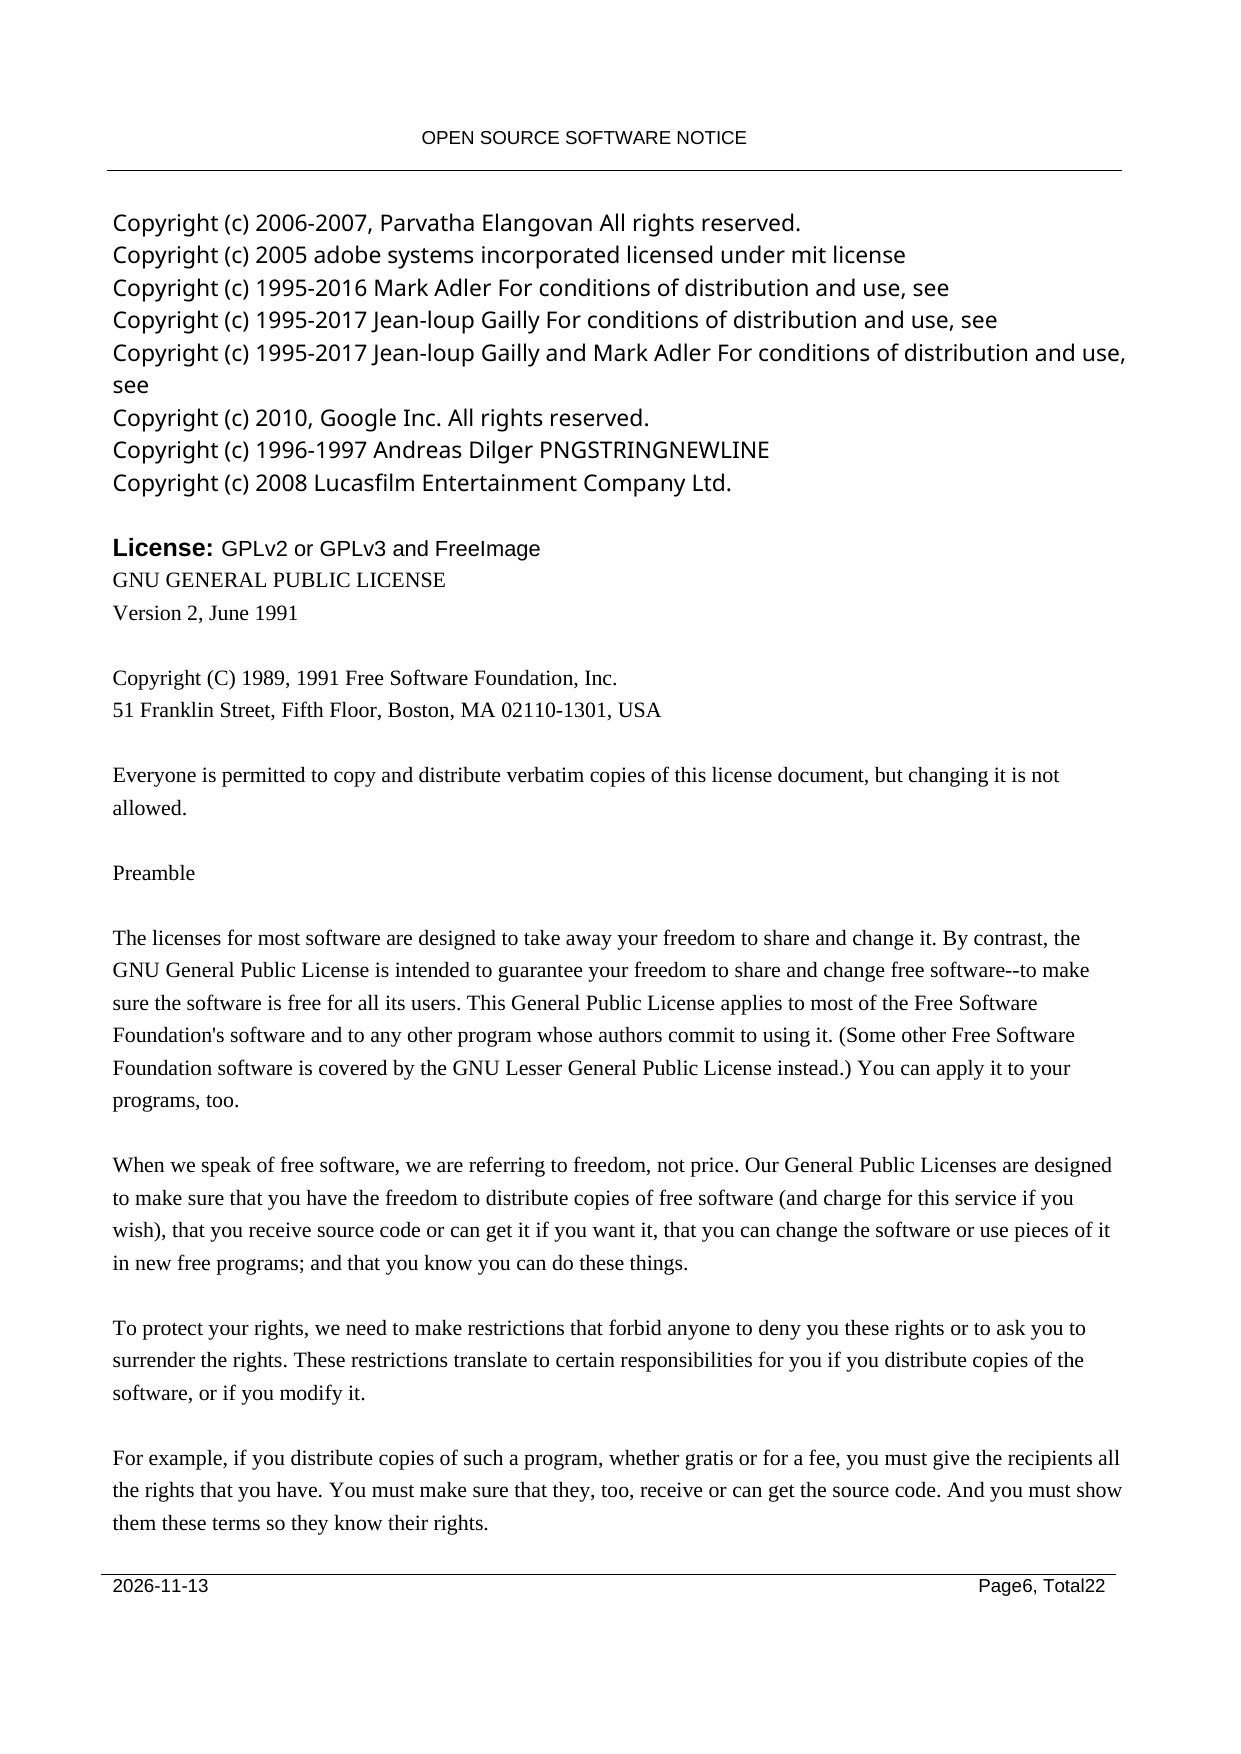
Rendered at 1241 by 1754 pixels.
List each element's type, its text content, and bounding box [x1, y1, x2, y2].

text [112, 206, 1128, 531]
text License: GPLv2 or GPLv3 and FreeImage [112, 531, 1128, 564]
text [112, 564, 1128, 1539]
